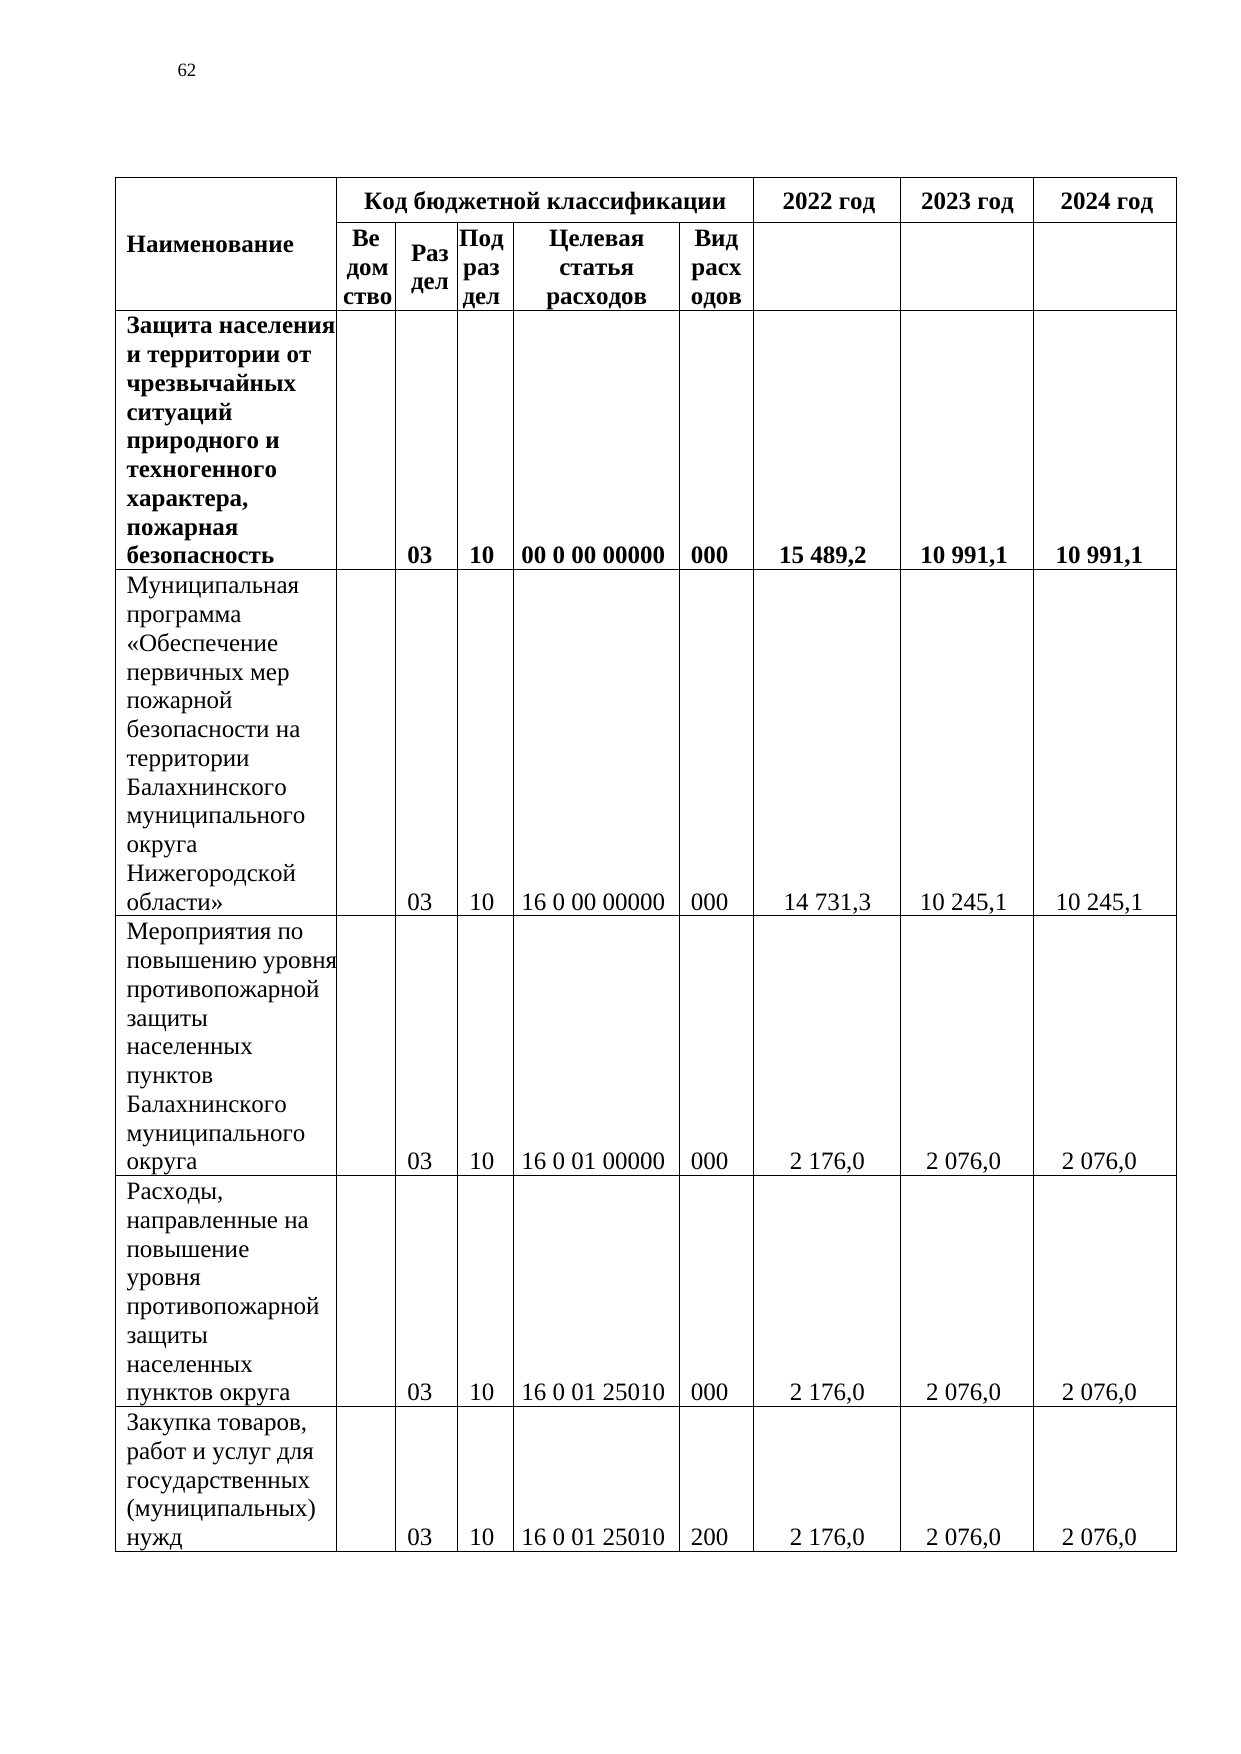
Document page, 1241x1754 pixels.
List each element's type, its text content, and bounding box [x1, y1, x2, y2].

table_header 2024 год [1034, 178, 1176, 222]
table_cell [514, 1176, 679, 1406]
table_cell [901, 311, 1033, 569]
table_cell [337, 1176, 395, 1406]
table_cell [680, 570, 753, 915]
table_cell Раз дел [396, 223, 457, 309]
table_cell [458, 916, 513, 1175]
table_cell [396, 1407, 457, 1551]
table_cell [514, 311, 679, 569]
table_header Наименование [116, 178, 336, 309]
table_cell [1034, 223, 1176, 309]
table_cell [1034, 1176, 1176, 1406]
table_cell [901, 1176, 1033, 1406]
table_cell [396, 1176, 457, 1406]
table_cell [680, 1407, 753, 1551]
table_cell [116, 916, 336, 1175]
table_cell Целевая статья расходов [514, 223, 679, 309]
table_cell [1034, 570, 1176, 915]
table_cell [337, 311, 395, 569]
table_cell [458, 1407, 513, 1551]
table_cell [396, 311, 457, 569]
table_cell Ве дом ство [337, 223, 395, 309]
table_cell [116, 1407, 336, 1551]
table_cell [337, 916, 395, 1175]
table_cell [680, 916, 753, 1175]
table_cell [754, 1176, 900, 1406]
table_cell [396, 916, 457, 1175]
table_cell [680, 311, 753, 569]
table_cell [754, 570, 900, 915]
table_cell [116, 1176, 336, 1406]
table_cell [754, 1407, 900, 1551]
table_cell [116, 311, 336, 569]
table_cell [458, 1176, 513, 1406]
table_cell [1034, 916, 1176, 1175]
table_cell [901, 223, 1033, 309]
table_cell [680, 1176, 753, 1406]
table_header Код бюджетной классификации [337, 178, 753, 222]
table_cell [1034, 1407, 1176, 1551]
table_cell Вид расходов [680, 223, 753, 309]
table_header 2022 год [754, 178, 900, 222]
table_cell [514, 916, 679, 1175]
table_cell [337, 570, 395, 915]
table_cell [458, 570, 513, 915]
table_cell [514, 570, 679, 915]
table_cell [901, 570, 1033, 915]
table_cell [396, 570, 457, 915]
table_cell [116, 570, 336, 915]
table_cell [754, 223, 900, 309]
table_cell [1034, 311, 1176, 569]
table_header 2023 год [901, 178, 1033, 222]
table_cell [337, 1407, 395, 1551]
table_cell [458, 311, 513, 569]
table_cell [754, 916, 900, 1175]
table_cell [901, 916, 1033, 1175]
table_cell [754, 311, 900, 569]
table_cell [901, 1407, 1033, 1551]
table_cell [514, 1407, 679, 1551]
table_cell Подраз дел [458, 223, 513, 309]
